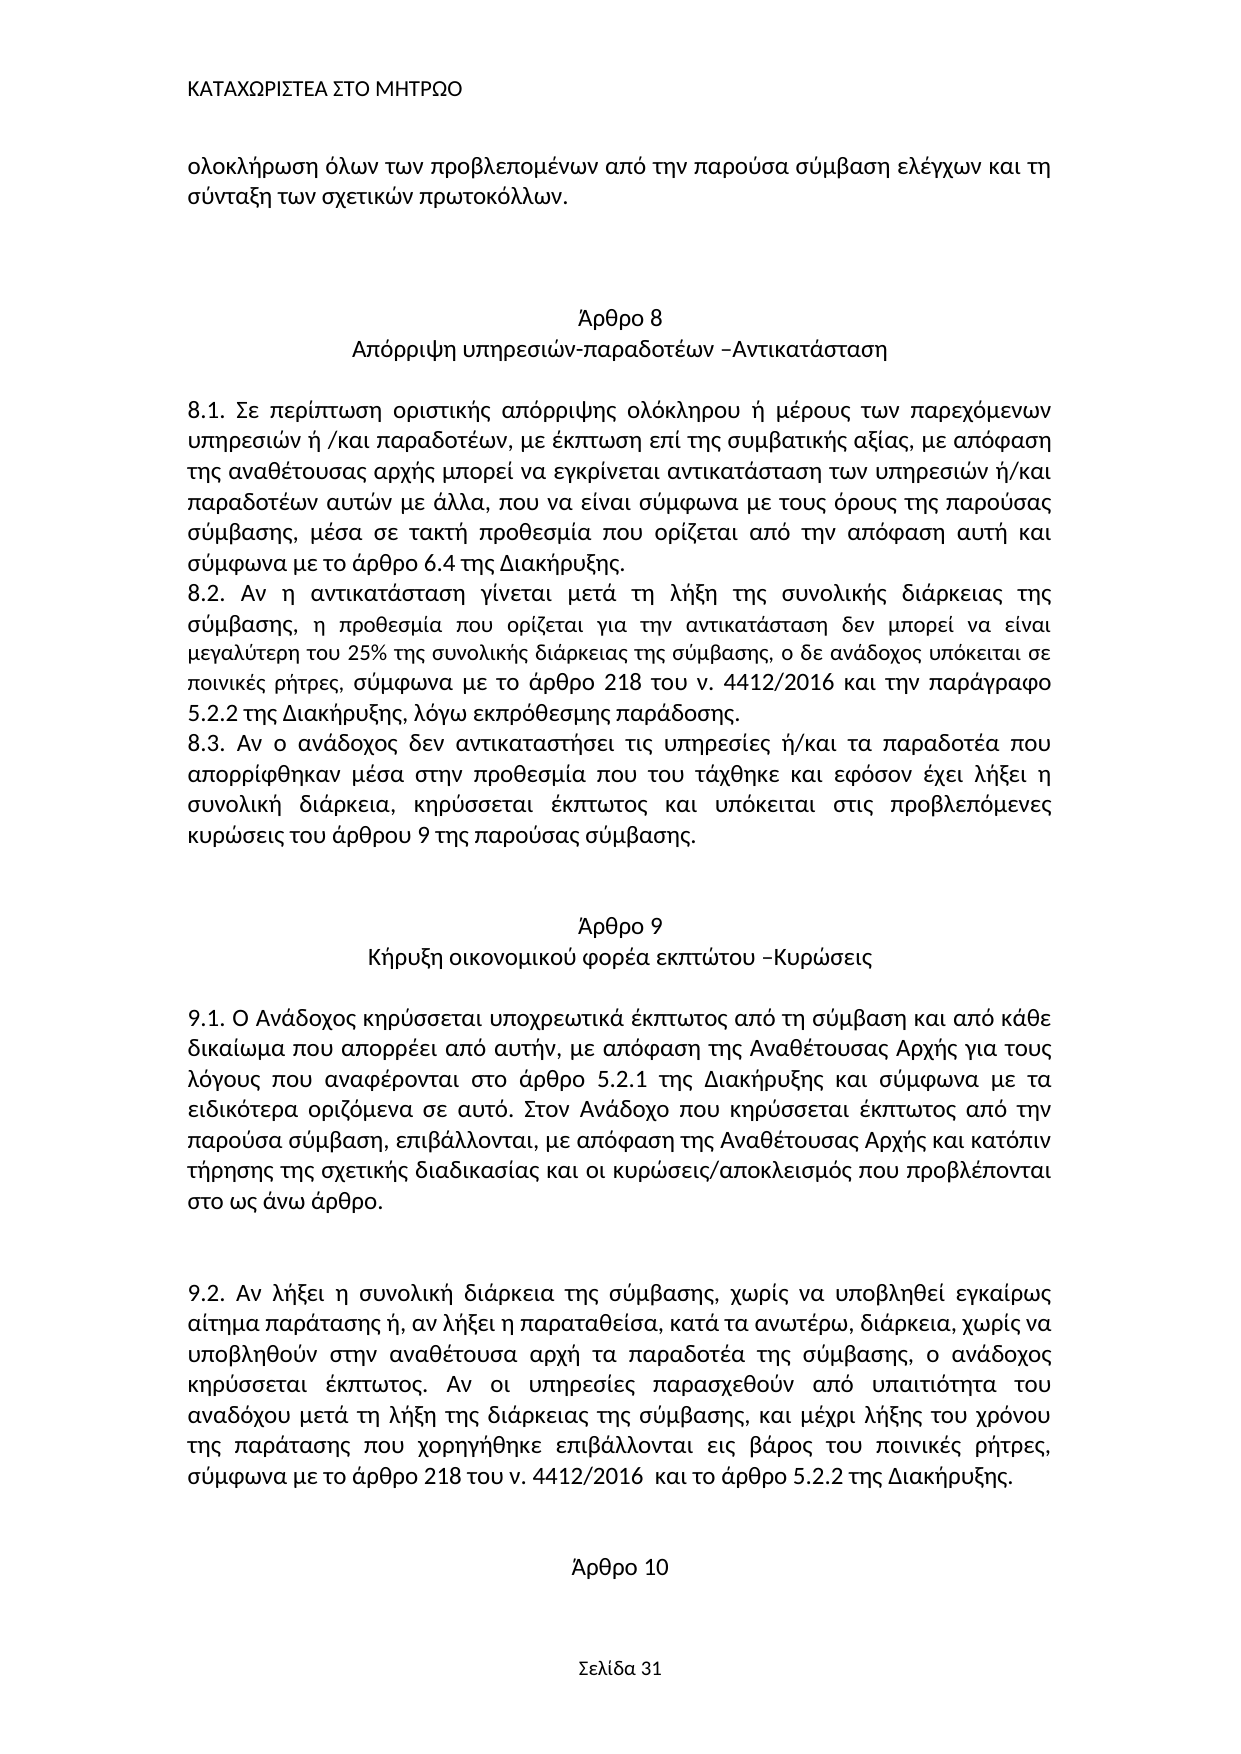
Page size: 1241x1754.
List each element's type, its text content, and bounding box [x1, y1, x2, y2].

text 9.2. Αν λήξει η συνολική διάρκεια της σύμβασης, χωρίς να υποβληθεί εγκαίρως αίτημα παράτασης ή, αν λήξει η παραταθείσα, κατά τα ανωτέρω, διάρκεια, χωρίς να υποβληθούν στην αναθέτουσα αρχή τα παραδοτέα της σύμβασης, ο ανάδοχος κηρύσσεται έκπτωτος. Αν οι υπηρεσίες παρασχεθούν από υπαιτιότητα του αναδόχου μετά τη λήξη της διάρκειας της σύμβασης, και μέχρι λήξης του χρόνου της παράτασης που χορηγήθηκε επιβάλλονται εις βάρος του ποινικές ρήτρες, σύμφωνα με το άρθρο 218 του ν. 4412/2016 και το άρθρο 5.2.2 της Διακήρυξης. [187, 1277, 1053, 1490]
text 8.3. Αν ο ανάδοχος δεν αντικαταστήσει τις υπηρεσίες ή/και τα παραδοτέα που απορρίφθηκαν μέσα στην προθεσμία που του τάχθηκε και εφόσον έχει λήξει η συνολική διάρκεια, κηρύσσεται έκπτωτος και υπόκειται στις προβλεπόμενες κυρώσεις του άρθρου 9 της παρούσας σύμβασης. [187, 727, 1053, 849]
text Άρθρο 9 [187, 911, 1053, 941]
text Κήρυξη οικονομικού φορέα εκπτώτου –Κυρώσεις [187, 941, 1053, 972]
text Άρθρο 8 [187, 303, 1053, 333]
text 9.1. Ο Ανάδοχος κηρύσσεται υποχρεωτικά έκπτωτος από τη σύμβαση και από κάθε δικαίωμα που απορρέει από αυτήν, με απόφαση της Αναθέτουσας Αρχής για τους λόγους που αναφέρονται στο άρθρο 5.2.1 της Διακήρυξης και σύμφωνα με τα ειδικότερα οριζόμενα σε αυτό. Στον Ανάδοχο που κηρύσσεται έκπτωτος από την παρούσα σύμβαση, επιβάλλονται, με απόφαση της Αναθέτουσας Αρχής και κατόπιν τήρησης της σχετικής διαδικασίας και οι κυρώσεις/αποκλεισμός που προβλέπονται στο ως άνω άρθρο. [187, 1002, 1053, 1216]
text Άρθρο 10 [187, 1551, 1053, 1582]
text 8.1. Σε περίπτωση οριστικής απόρριψης ολόκληρου ή μέρους των παρεχόμενων υπηρεσιών ή /και παραδοτέων, με έκπτωση επί της συμβατικής αξίας, με απόφαση της αναθέτουσας αρχής μπορεί να εγκρίνεται αντικατάσταση των υπηρεσιών ή/και παραδοτέων αυτών με άλλα, που να είναι σύμφωνα με τους όρους της παρούσας σύμβασης, μέσα σε τακτή προθεσμία που ορίζεται από την απόφαση αυτή και σύμφωνα με το άρθρο 6.4 της Διακήρυξης. [187, 394, 1053, 577]
text 8.2. Αν η αντικατάσταση γίνεται μετά τη λήξη της συνολικής διάρκειας της σύμβασης, η προθεσμία που ορίζεται για την αντικατάσταση δεν μπορεί να είναι μεγαλύτερη του 25% της συνολικής διάρκειας της σύμβασης, ο δε ανάδοχος υπόκειται σε ποινικές ρήτρες, σύμφωνα με το άρθρο 218 του ν. 4412/2016 και την παράγραφο 5.2.2 της Διακήρυξης, λόγω εκπρόθεσμης παράδοσης. [187, 577, 1053, 727]
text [187, 150, 1053, 211]
text Απόρριψη υπηρεσιών-παραδοτέων –Αντικατάσταση [187, 333, 1053, 364]
